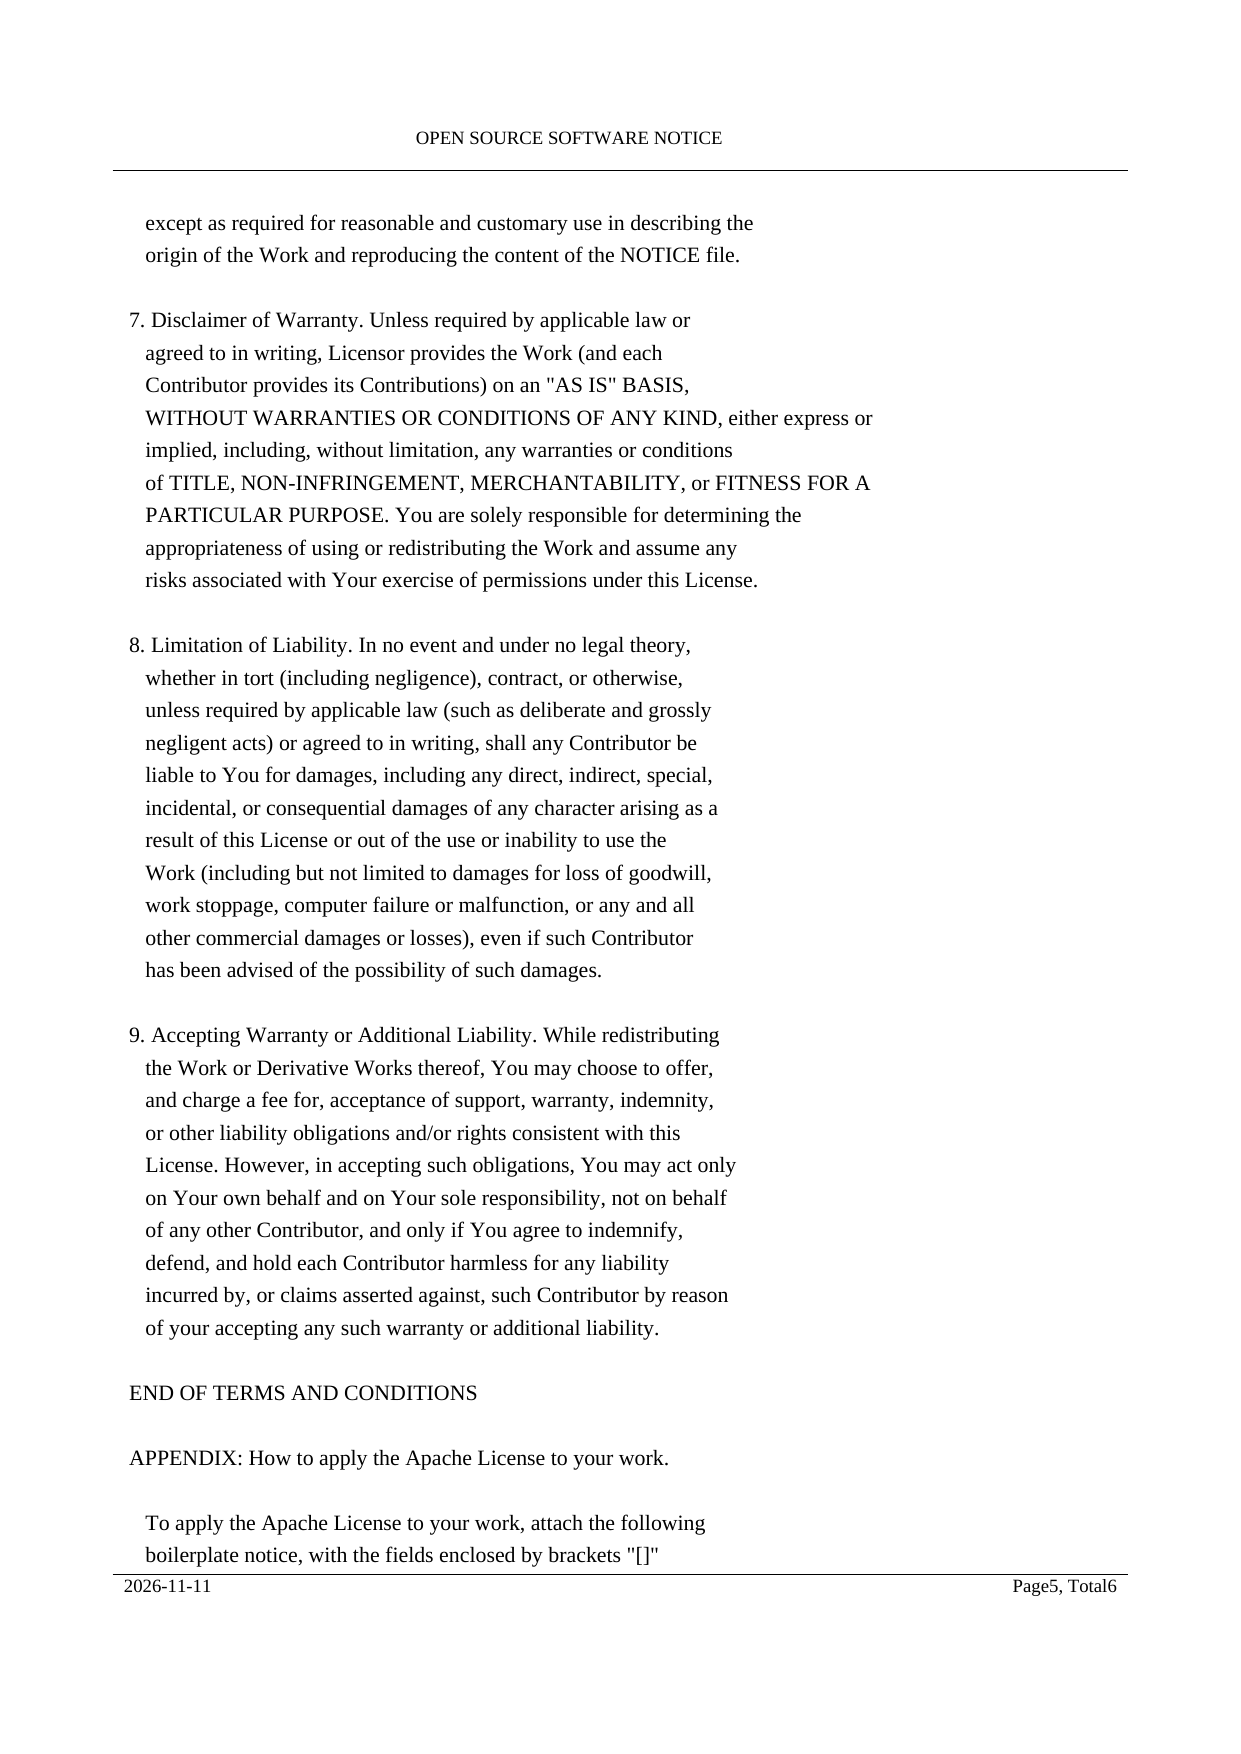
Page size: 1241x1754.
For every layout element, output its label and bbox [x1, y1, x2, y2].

text [112, 206, 1128, 1571]
